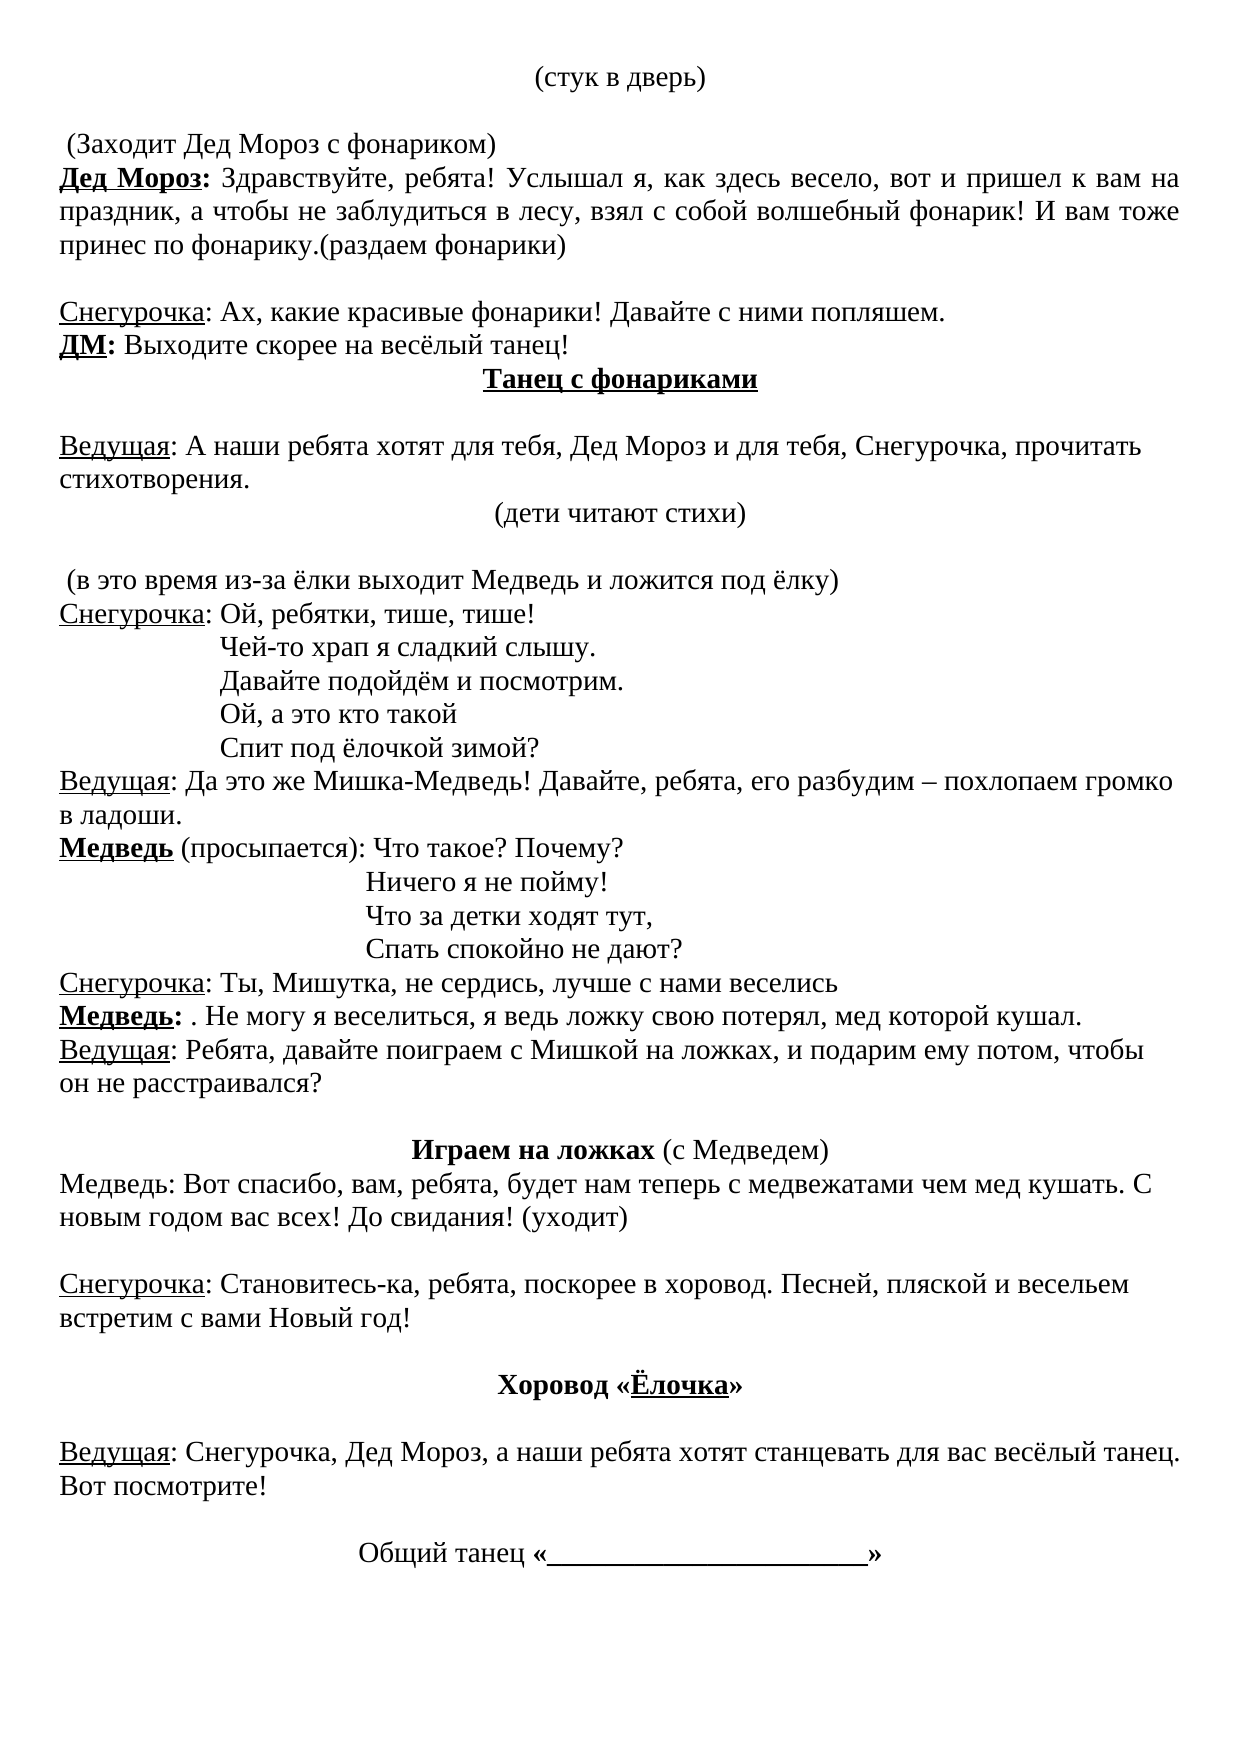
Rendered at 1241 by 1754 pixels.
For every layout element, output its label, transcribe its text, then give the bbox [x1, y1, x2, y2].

text Танец с фонариками [59, 361, 1181, 394]
text Спать спокойно не дают? [59, 931, 1181, 965]
text Медведь: Вот спасибо, вам, ребята, будет нам теперь с медвежатами чем мед кушать. С новым годом вас всех! До свидания! (уходит) [59, 1166, 1181, 1233]
text Ведущая: Ребята, давайте поиграем с Мишкой на ложках, и подарим ему потом, чтобы он не расстраивался? [59, 1032, 1181, 1099]
text (Заходит Дед Мороз с фонариком) [59, 126, 1181, 160]
text Спит под ёлочкой зимой? [59, 730, 1181, 763]
text Что за детки ходят тут, [59, 898, 1181, 931]
text Играем на ложках (с Медведем) [59, 1132, 1181, 1166]
text Ведущая: А наши ребята хотят для тебя, Дед Мороз и для тебя, Снегурочка, прочитать стихотворения. [59, 428, 1181, 495]
text Давайте подойдём и посмотрим. [59, 663, 1181, 696]
text Снегурочка: Ах, какие красивые фонарики! Давайте с ними попляшем. [59, 294, 1181, 327]
text Снегурочка: Ты, Мишутка, не сердись, лучше с нами веселись [59, 965, 1181, 998]
text Снегурочка: Ой, ребятки, тише, тише! [59, 596, 1181, 629]
text Медведь: . Не могу я веселиться, я ведь ложку свою потерял, мед которой кушал. [59, 998, 1181, 1032]
text Ведущая: Да это же Мишка-Медведь! Давайте, ребята, его разбудим – похлопаем громко в ладоши. [59, 763, 1181, 831]
text Ведущая: Снегурочка, Дед Мороз, а наши ребята хотят станцевать для вас весёлый танец. Вот посмотрите! [59, 1434, 1181, 1501]
text Ничего я не пойму! [59, 864, 1181, 898]
text Снегурочка: Становитесь-ка, ребята, поскорее в хоровод. Песней, пляской и весельем встретим с вами Новый год! [59, 1267, 1181, 1334]
text (в это время из-за ёлки выходит Медведь и ложится под ёлку) [59, 562, 1181, 596]
text Медведь (просыпается): Что такое? Почему? [59, 831, 1181, 864]
text Дед Мороз: Здравствуйте, ребята! Услышал я, как здесь весело, вот и пришел к вам на праздник, а чтобы не заблудиться в лесу, взял с собой волшебный фонарик! И вам тоже принес по фонарику.(раздаем фонарики) [59, 160, 1181, 260]
text Хоровод «Ёлочка» [59, 1367, 1181, 1401]
text Ой, а это кто такой [59, 696, 1181, 730]
text Общий танец «______________________» [59, 1535, 1181, 1568]
text (дети читают стихи) [59, 495, 1181, 529]
text ДМ: Выходите скорее на весёлый танец! [59, 327, 1181, 361]
text (стук в дверь) [59, 59, 1181, 93]
text Чей-то храп я сладкий слышу. [59, 629, 1181, 663]
